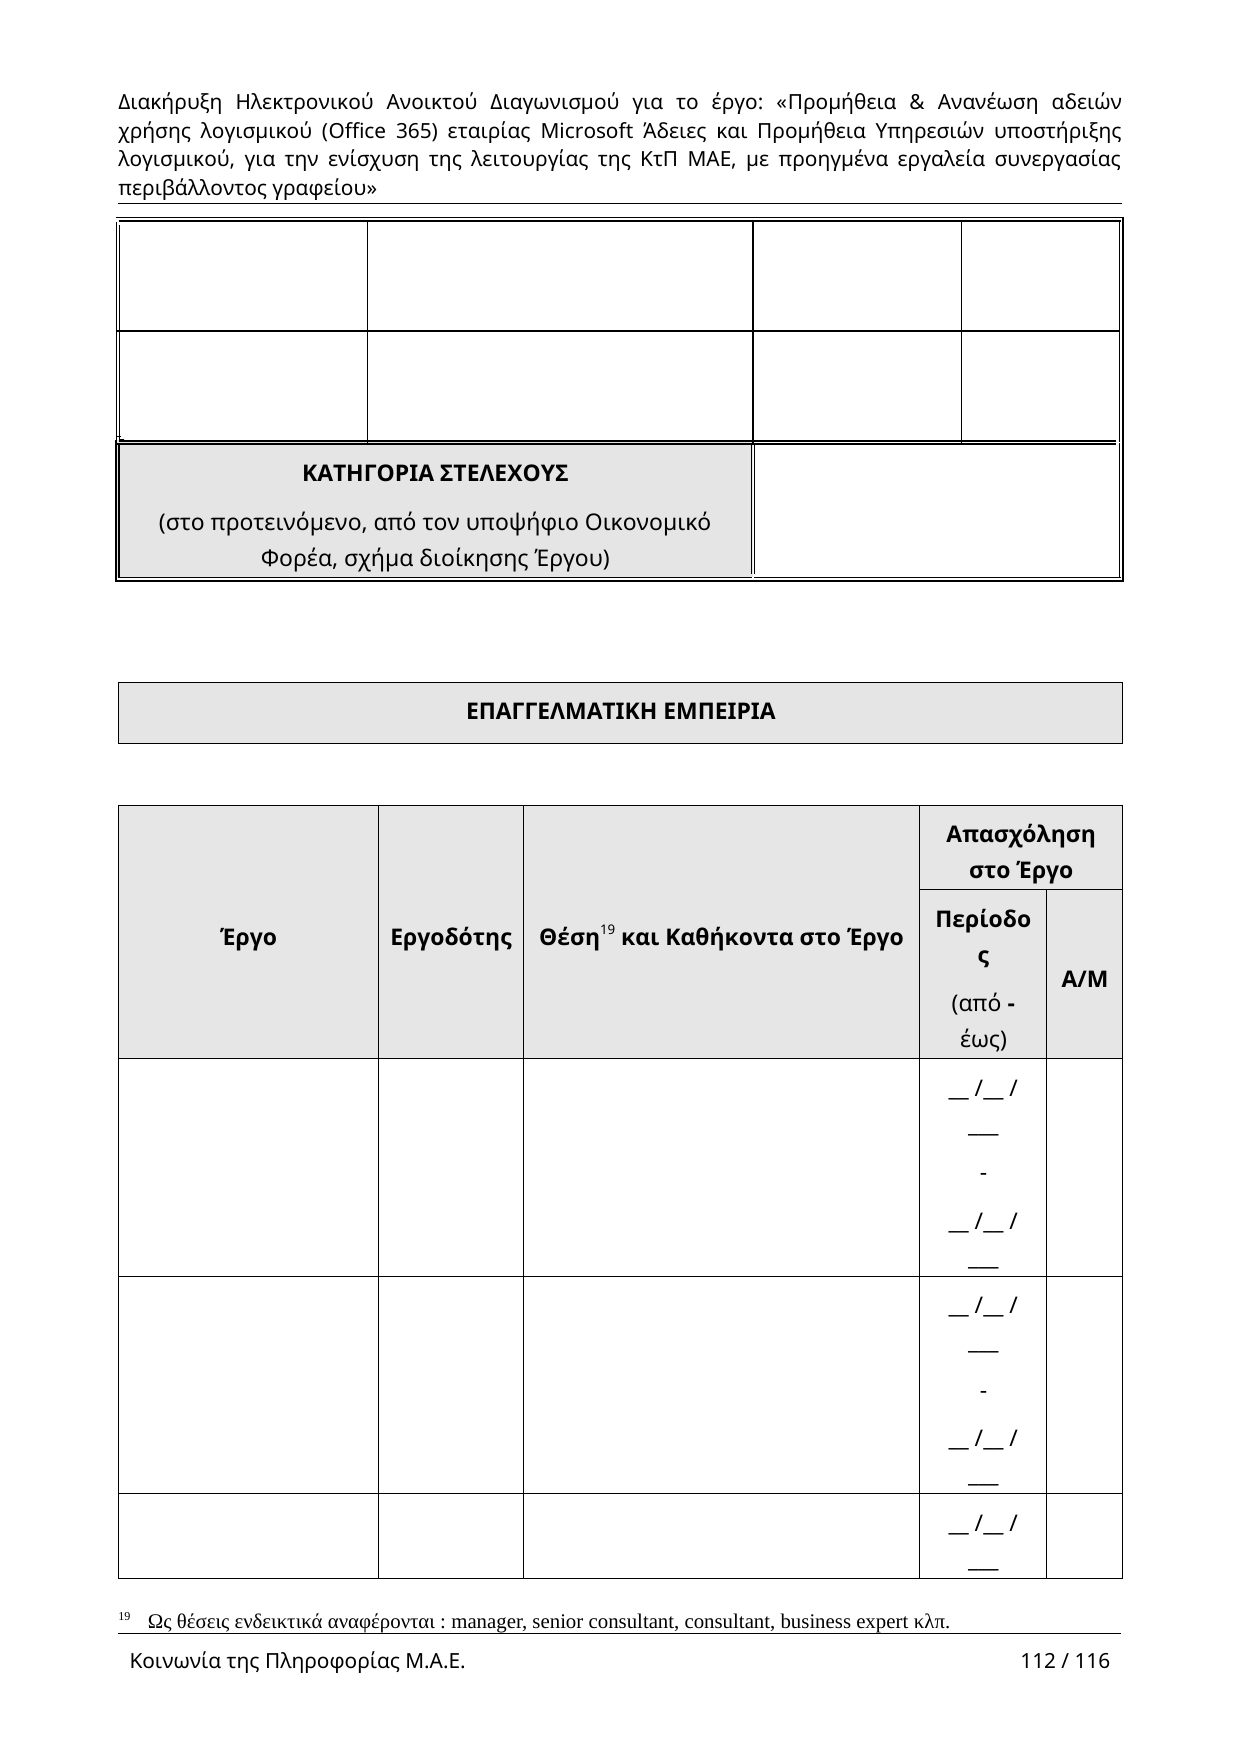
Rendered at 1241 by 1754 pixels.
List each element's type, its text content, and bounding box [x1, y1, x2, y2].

table_header Εργοδότης [379, 806, 523, 1058]
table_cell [920, 1494, 1046, 1578]
table_cell __ /__ / ___ - __ /__ / ___ [920, 1059, 1046, 1276]
table_cell [753, 440, 1121, 577]
table_cell [379, 1277, 523, 1493]
table_cell [754, 332, 961, 440]
table_cell [118, 221, 367, 330]
table_cell [1047, 1277, 1122, 1493]
table_cell [119, 1494, 378, 1578]
table_header Έργο [119, 806, 378, 1058]
table_cell [1047, 1494, 1122, 1578]
table_cell [524, 1494, 919, 1578]
table_cell [524, 1059, 919, 1276]
table_cell [120, 332, 367, 440]
table_cell Περίοδος (από - έως) [920, 890, 1046, 1058]
table_cell Α/Μ [1047, 890, 1122, 1058]
table_cell [524, 1277, 919, 1493]
table_cell [119, 1277, 378, 1493]
table_cell ΚΑΤΗΓΟΡΙΑ ΣΤΕΛΕΧΟΥΣ (στο προτεινόμενο, από τον υποψήφιο Οικονομικό Φορέα, σχήμα διοίκησης Έργου) [120, 445, 753, 577]
table_cell [754, 222, 961, 330]
table_header ΕΠΑΓΓΕΛΜΑΤΙΚΗ ΕΜΠΕΙΡΙΑ [119, 683, 1122, 743]
table_header Απασχόληση στο Έργο [920, 806, 1122, 889]
table_cell [119, 1059, 378, 1276]
table_cell [368, 332, 752, 440]
table_cell [962, 222, 1119, 330]
table_cell [379, 1494, 523, 1578]
table_cell [379, 1059, 523, 1276]
table_cell [962, 332, 1119, 440]
table_header Θέση και Καθήκοντα στο Έργο [524, 806, 919, 1058]
table_cell [368, 222, 752, 330]
table_cell [1047, 1059, 1122, 1276]
table_cell __ /__ / ___ - __ /__ / ___ [920, 1277, 1046, 1493]
